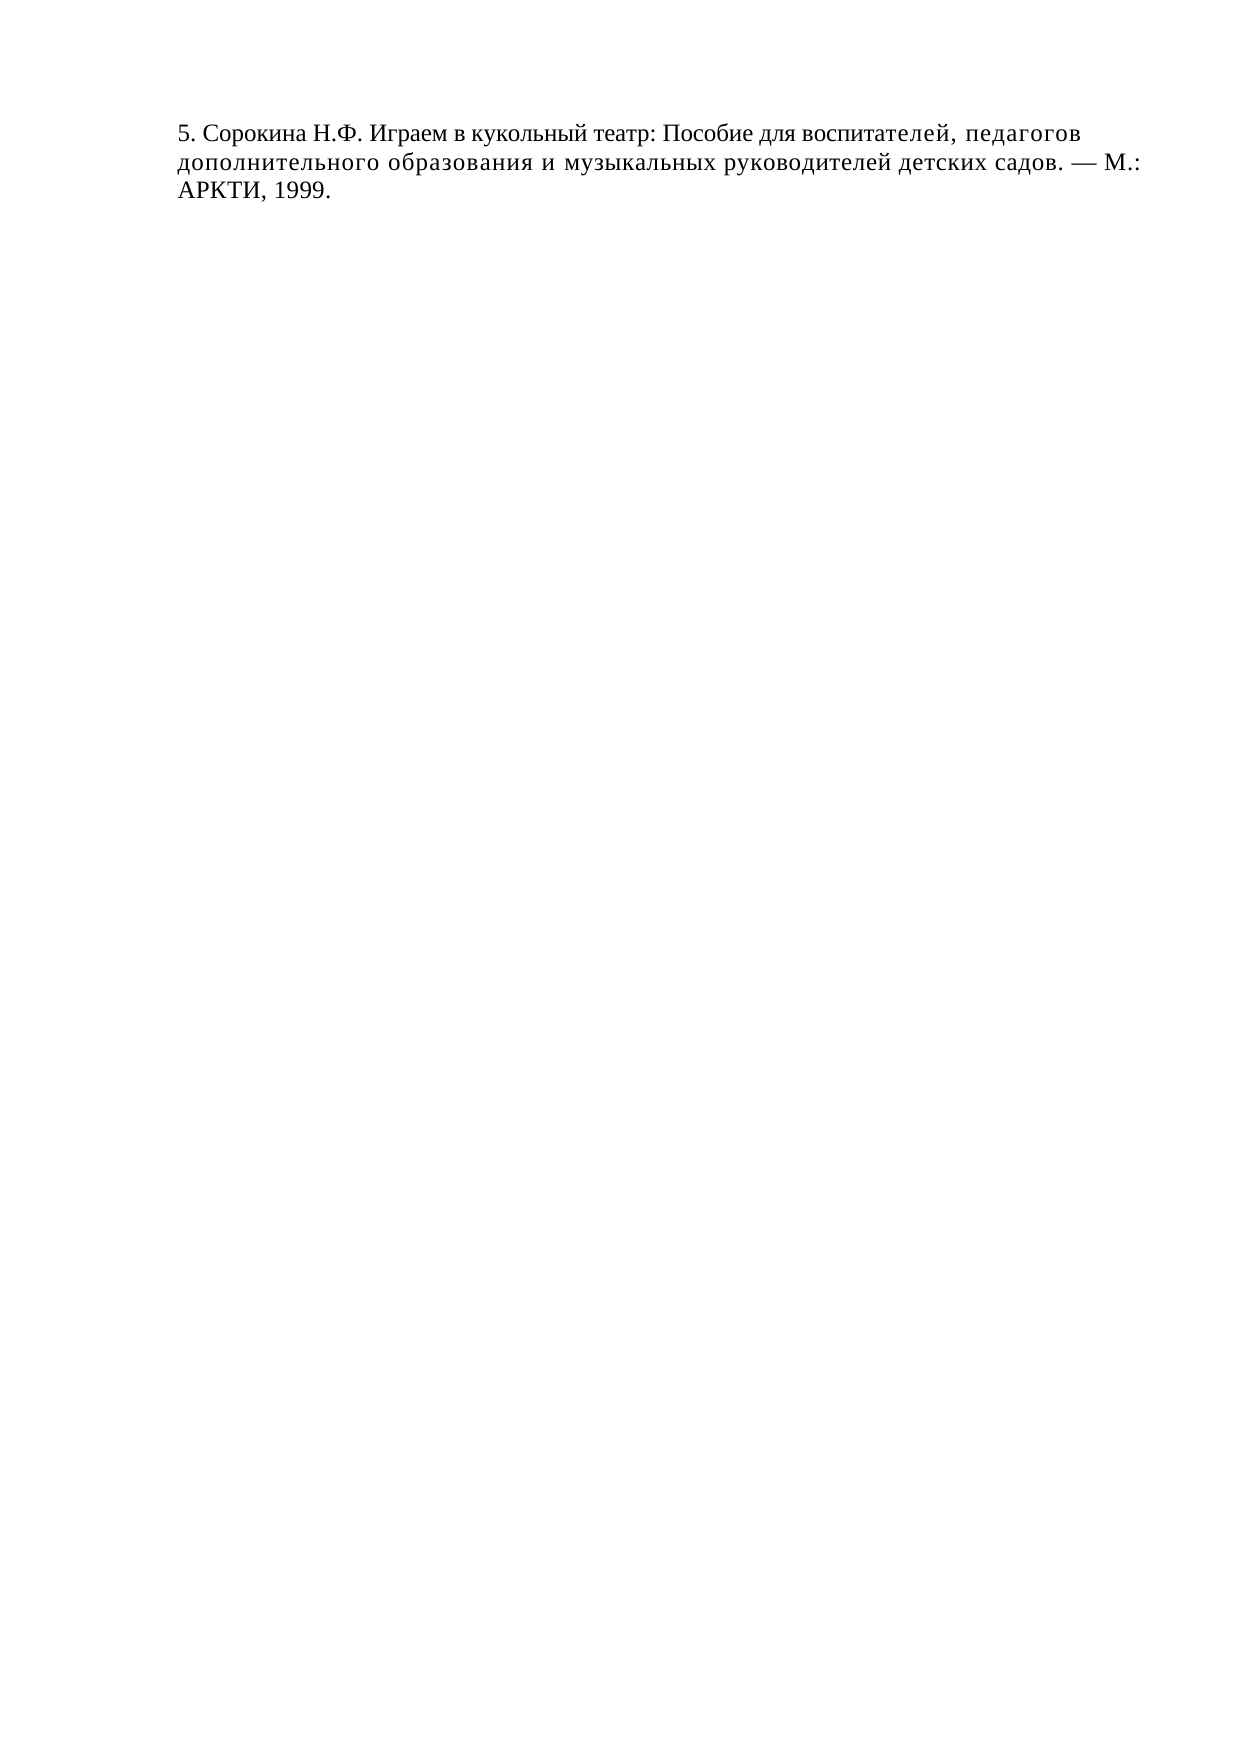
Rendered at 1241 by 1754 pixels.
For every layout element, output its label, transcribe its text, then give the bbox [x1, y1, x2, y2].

text 5. Сорокина Н.Ф. Играем в кукольный театр: Пособие для воспитателей, педагогов дополнительного образования и музыкальных руководителей детских садов. — М.: АРКТИ, 1999. [177, 118, 1152, 204]
